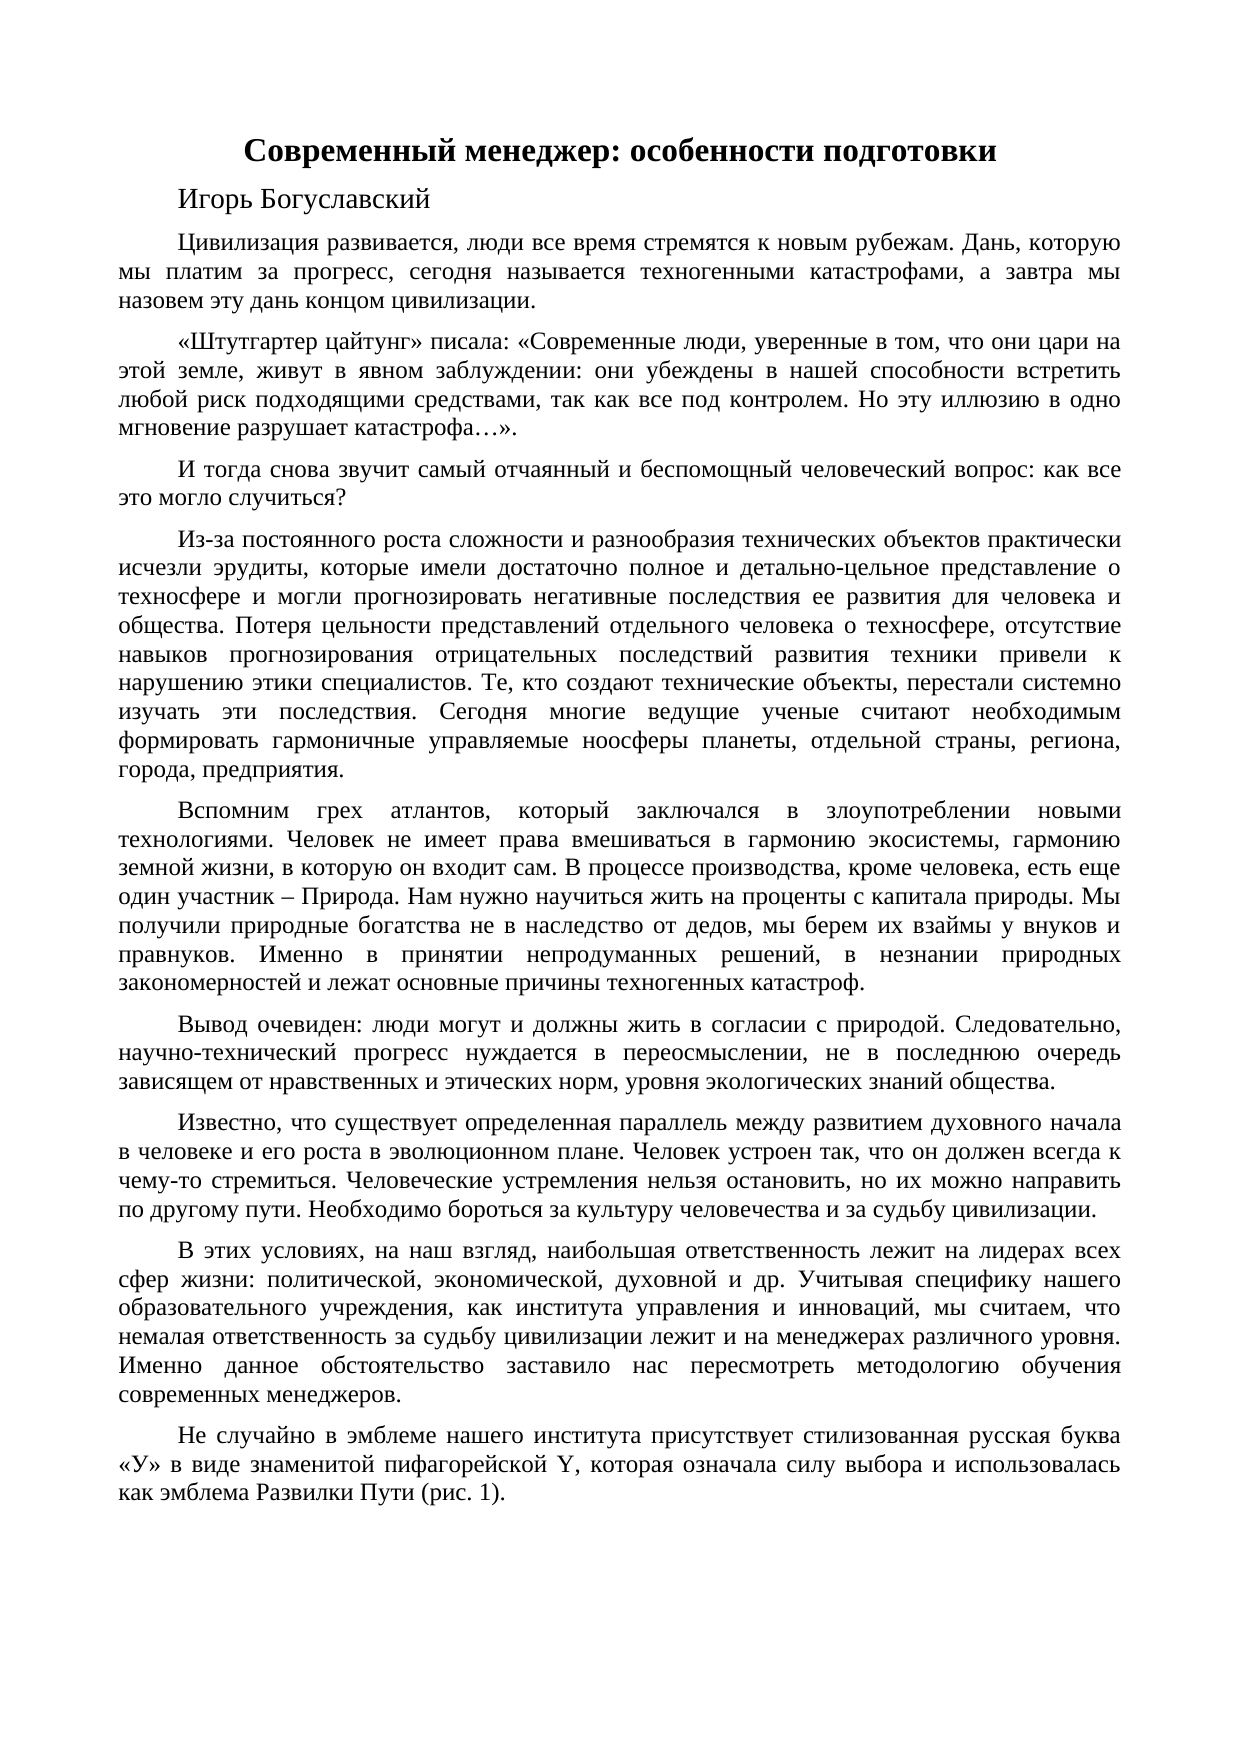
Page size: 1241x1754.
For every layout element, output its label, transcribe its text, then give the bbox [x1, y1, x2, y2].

text В этих условиях, на наш взгляд, наибольшая ответственность лежит на лидерах всех сфер жизни: политической, экономической, духовной и др. Учитывая специфику нашего образовательного учреждения, как института управления и инноваций, мы считаем, что немалая ответственность за судьбу цивилизации лежит и на менеджерах различного уровня. Именно данное обстоятельство заставило нас пересмотреть методологию обучения современных менеджеров. [118, 1235, 1122, 1407]
text Вывод очевиден: люди могут и должны жить в согласии с природой. Следовательно, научно-технический прогресс нуждается в переосмыслении, не в последнюю очередь зависящем от нравственных и этических норм, уровня экологических знаний общества. [118, 1009, 1122, 1095]
text «Штутгартер цайтунг» писала: «Современные люди, уверенные в том, что они цари на этой земле, живут в явном заблуждении: они убеждены в нашей способности встретить любой риск подходящими средствами, так как все под контролем. Но эту иллюзию в одно мгновение разрушает катастрофа…». [118, 326, 1122, 441]
text Цивилизация развивается, люди все время стремятся к новым рубежам. Дань, которую мы платим за прогресс, сегодня называется техногенными катастрофами, а завтра мы назовем эту дань концом цивилизации. [118, 227, 1122, 314]
text Современный менеджер: особенности подготовки [118, 131, 1122, 169]
text Не случайно в эмблеме нашего института присутствует стилизованная русская буква «У» в виде знаменитой пифагорейской Y, которая означала силу выбора и использовалась как эмблема Развилки Пути (рис. 1). [118, 1420, 1122, 1506]
text Вспомним грех атлантов, который заключался в злоупотреблении новыми технологиями. Человек не имеет права вмешиваться в гармонию экосистемы, гармонию земной жизни, в которую он входит сам. В процессе производства, кроме человека, есть еще один участник – Природа. Нам нужно научиться жить на проценты с капитала природы. Мы получили природные богатства не в наследство от дедов, мы берем их взаймы у внуков и правнуков. Именно в принятии непродуманных решений, в незнании природных закономерностей и лежат основные причины техногенных катастроф. [118, 795, 1122, 996]
text Из-за постоянного роста сложности и разнообразия технических объектов практически исчезли эрудиты, которые имели достаточно полное и детально-цельное представление о техносфере и могли прогнозировать негативные последствия ее развития для человека и общества. Потеря цельности представлений отдельного человека о техносфере, отсутствие навыков прогнозирования отрицательных последствий развития техники привели к нарушению этики специалистов. Те, кто создают технические объекты, перестали системно изучать эти последствия. Сегодня многие ведущие ученые считают необходимым формировать гармоничные управляемые ноосферы планеты, отдельной страны, региона, города, предприятия. [118, 524, 1122, 782]
text Известно, что существует определенная параллель между развитием духовного начала в человеке и его роста в эволюционном плане. Человек устроен так, что он должен всегда к чему-то стремиться. Человеческие устремления нельзя остановить, но их можно направить по другому пути. Необходимо бороться за культуру человечества и за судьбу цивилизации. [118, 1107, 1122, 1222]
text И тогда снова звучит самый отчаянный и беспомощный человеческий вопрос: как все это могло случиться? [118, 454, 1122, 511]
text Игорь Богуславский [118, 181, 1122, 215]
